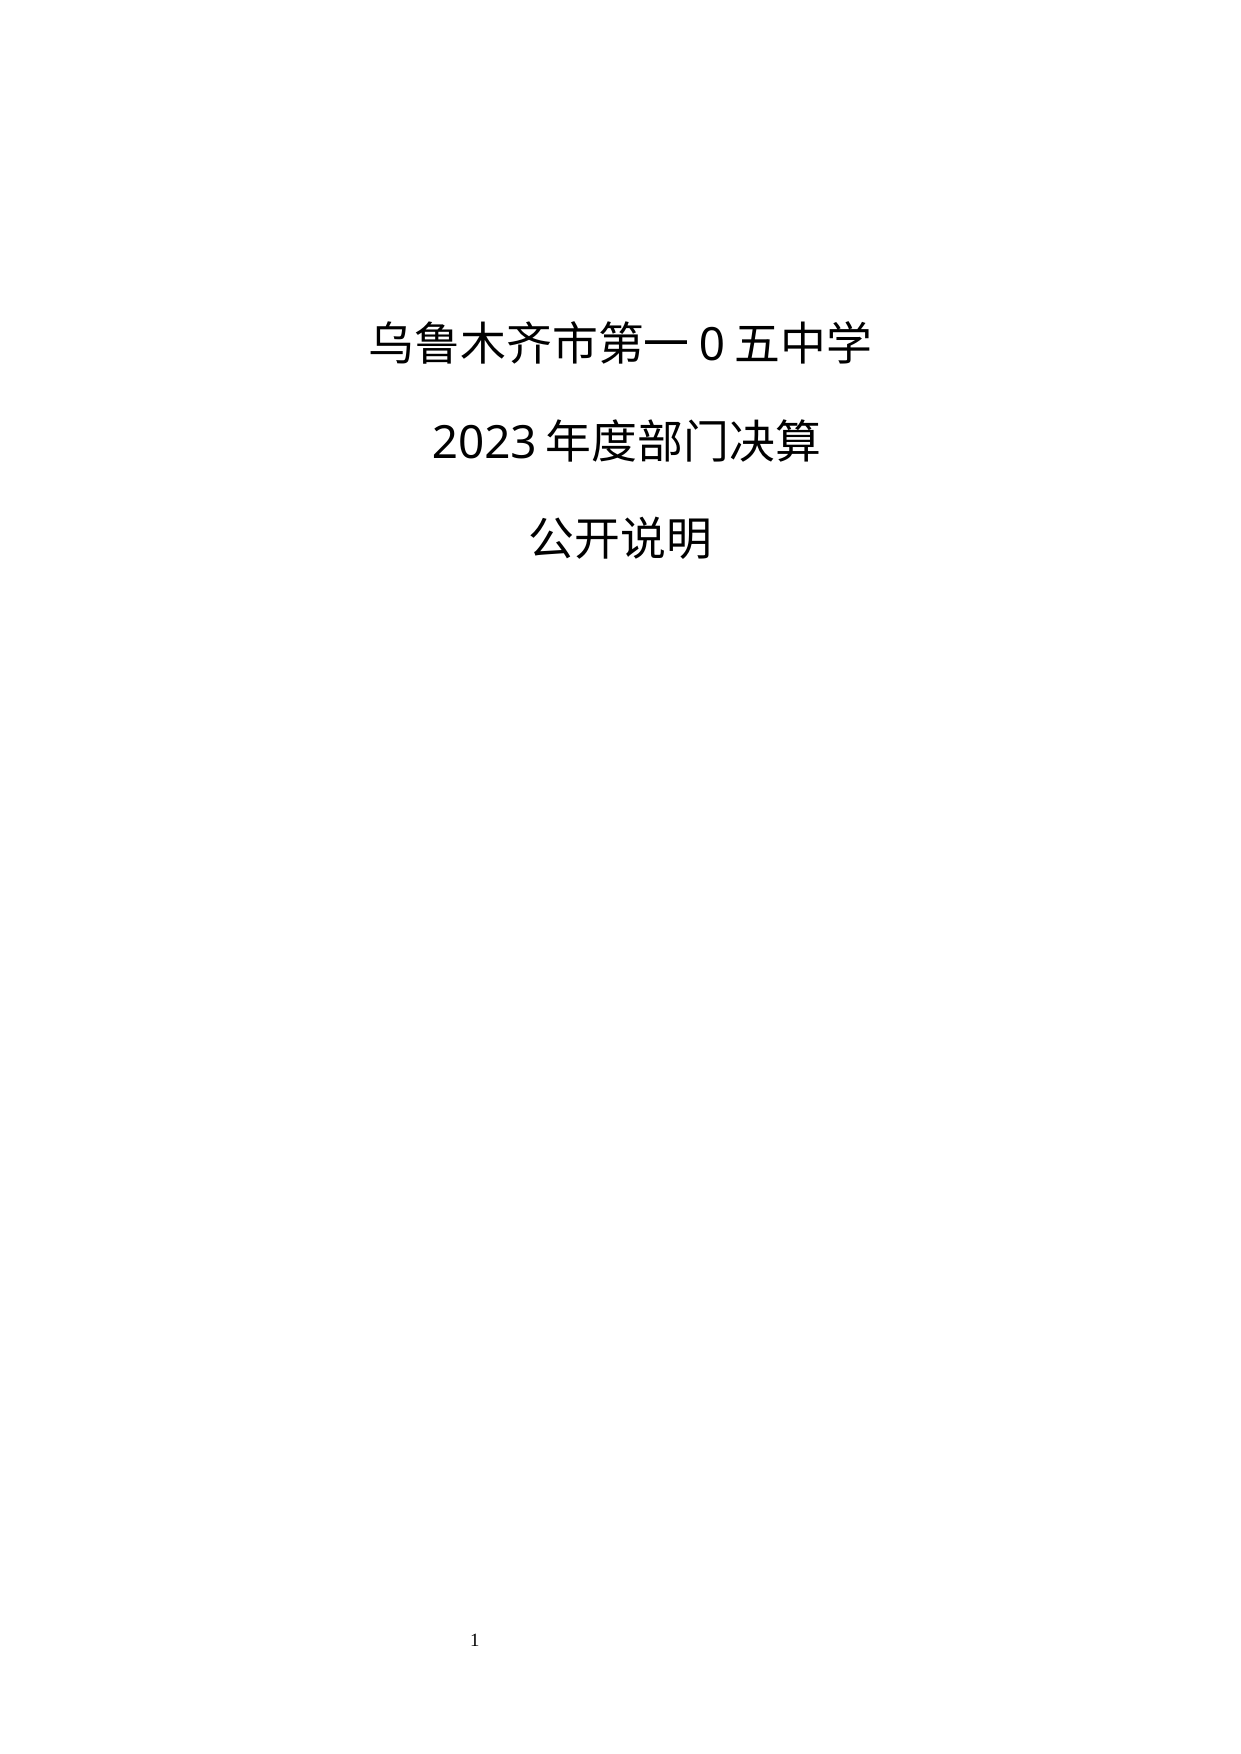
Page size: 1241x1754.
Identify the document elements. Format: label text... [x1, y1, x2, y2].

text 公开说明 [187, 487, 1053, 584]
text 2023年度部门决算 [187, 389, 1053, 487]
text 乌鲁木齐市第一0五中学 [187, 292, 1053, 389]
